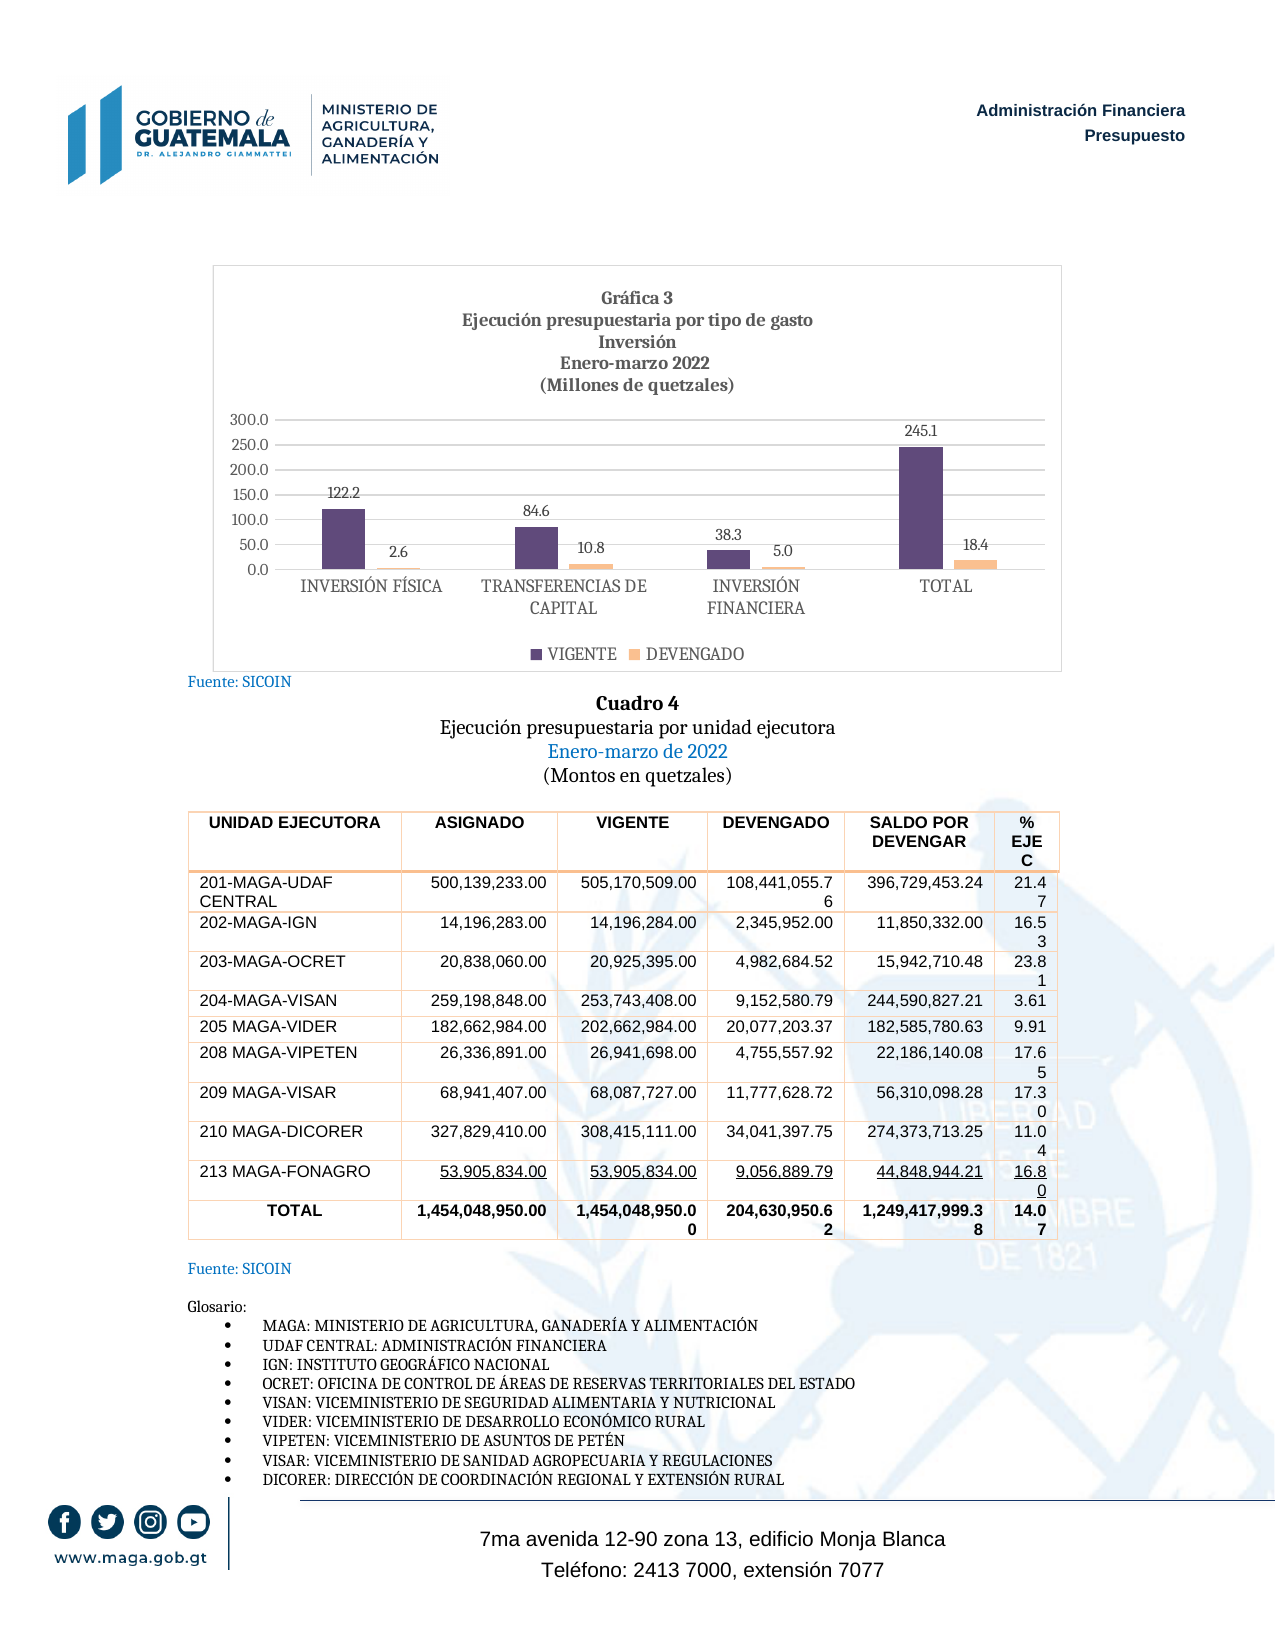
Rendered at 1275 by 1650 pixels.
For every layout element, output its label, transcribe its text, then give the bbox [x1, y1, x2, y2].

table_cell 308,415,111.00 [558, 1122, 707, 1160]
list VIDER: VICEMINISTERIO DE DESARROLLO ECONÓMICO RURAL [225, 1413, 1087, 1432]
table_cell 16.53 [995, 913, 1057, 951]
table_cell 34,041,397.75 [708, 1122, 844, 1160]
table_header VIGENTE [558, 813, 707, 870]
list IGN: INSTITUTO GEOGRÁFICO NACIONAL [225, 1355, 1087, 1374]
table_header UNIDAD EJECUTORA [189, 813, 401, 870]
table_cell 9,152,580.79 [708, 991, 844, 1016]
list DICORER: DIRECCIÓN DE COORDINACIÓN REGIONAL Y EXTENSIÓN RURAL [225, 1470, 1087, 1489]
picture [476, 761, 1275, 1499]
list VIPETEN: VICEMINISTERIO DE ASUNTOS DE PETÉN [225, 1432, 1087, 1451]
table_cell 9.91 [995, 1017, 1057, 1042]
table_cell 205 MAGA-VIDER [189, 1017, 401, 1042]
table_cell 20,925,395.00 [558, 952, 707, 990]
table_cell 244,590,827.21 [845, 991, 994, 1016]
table_cell 259,198,848.00 [402, 991, 557, 1016]
table_cell 500,139,233.00 [402, 873, 557, 911]
table_cell 327,829,410.00 [402, 1122, 557, 1160]
list MAGA: MINISTERIO DE AGRICULTURA, GANADERÍA Y ALIMENTACIÓN [225, 1317, 1087, 1336]
table_cell 14.07 [995, 1201, 1057, 1239]
list OCRET: OFICINA DE CONTROL DE ÁREAS DE RESERVAS TERRITORIALES DEL ESTADO [225, 1374, 1087, 1393]
table_cell 44,848,944.21 [845, 1161, 994, 1200]
table_header SALDO POR DEVENGAR [845, 813, 994, 870]
table_cell 1,454,048,950.00 [402, 1201, 557, 1239]
table_cell 22,186,140.08 [845, 1043, 994, 1082]
table_cell 2,345,952.00 [708, 913, 844, 951]
table_cell 208 MAGA-VIPETEN [189, 1043, 401, 1082]
table_cell 505,170,509.00 [558, 873, 707, 911]
table_cell 204-MAGA-VISAN [189, 991, 401, 1016]
table_cell 213 MAGA-FONAGRO [189, 1161, 401, 1200]
table_header DEVENGADO [708, 813, 844, 870]
picture [25, 1483, 254, 1586]
text (Montos en quetzales) [187, 763, 1087, 787]
table_header ASIGNADO [402, 813, 557, 870]
table_cell 202-MAGA-IGN [189, 913, 401, 951]
table_cell 253,743,408.00 [558, 991, 707, 1016]
table_cell 1,454,048,950.00 [558, 1201, 707, 1239]
text Fuente: SICOIN [187, 672, 1087, 692]
table_cell 21.47 [995, 873, 1057, 911]
table_cell 182,585,780.63 [845, 1017, 994, 1042]
text Cuadro 4 [187, 692, 1087, 716]
table_cell 68,941,407.00 [402, 1083, 557, 1121]
table_cell 20,838,060.00 [402, 952, 557, 990]
table_cell 1,249,417,999.38 [845, 1201, 994, 1239]
table_cell 182,662,984.00 [402, 1017, 557, 1042]
table_cell 202,662,984.00 [558, 1017, 707, 1042]
table_cell 11.04 [995, 1122, 1057, 1160]
picture [56, 75, 450, 196]
table_cell 11,850,332.00 [845, 913, 994, 951]
table_cell 17.65 [995, 1043, 1057, 1082]
table_cell 4,755,557.92 [708, 1043, 844, 1082]
table_cell 210 MAGA-DICORER [189, 1122, 401, 1160]
table_cell 203-MAGA-OCRET [189, 952, 401, 990]
table_header % EJEC [995, 813, 1059, 870]
table_cell 53,905,834.00 [402, 1161, 557, 1200]
table_cell 108,441,055.76 [708, 873, 844, 911]
table_cell 68,087,727.00 [558, 1083, 707, 1121]
table_cell 3.61 [995, 991, 1057, 1016]
table_cell 204,630,950.62 [708, 1201, 844, 1239]
table_cell 20,077,203.37 [708, 1017, 844, 1042]
table_cell 396,729,453.24 [845, 873, 994, 911]
table_cell TOTAL [189, 1201, 401, 1239]
table_cell 9,056,889.79 [708, 1161, 844, 1200]
table_cell 14,196,284.00 [558, 913, 707, 951]
text Enero-marzo de 2022 [187, 739, 1087, 763]
text Glosario: [187, 1298, 1087, 1317]
table_cell 11,777,628.72 [708, 1083, 844, 1121]
table_cell 17.30 [995, 1083, 1057, 1121]
table_cell 56,310,098.28 [845, 1083, 994, 1121]
table_cell 26,941,698.00 [558, 1043, 707, 1082]
table_cell 14,196,283.00 [402, 913, 557, 951]
table_cell 201-MAGA-UDAF CENTRAL [189, 873, 401, 911]
text Fuente: SICOIN [187, 1259, 1087, 1278]
table_cell 15,942,710.48 [845, 952, 994, 990]
table_cell 53,905,834.00 [558, 1161, 707, 1200]
list VISAN: VICEMINISTERIO DE SEGURIDAD ALIMENTARIA Y NUTRICIONAL [225, 1393, 1087, 1413]
table_cell 209 MAGA-VISAR [189, 1083, 401, 1121]
list VISAR: VICEMINISTERIO DE SANIDAD AGROPECUARIA Y REGULACIONES [225, 1451, 1087, 1470]
table_cell 16.80 [995, 1161, 1057, 1200]
table_cell 4,982,684.52 [708, 952, 844, 990]
list UDAF CENTRAL: ADMINISTRACIÓN FINANCIERA [225, 1336, 1087, 1355]
table_cell 274,373,713.25 [845, 1122, 994, 1160]
text Ejecución presupuestaria por unidad ejecutora [187, 716, 1087, 739]
table_cell 26,336,891.00 [402, 1043, 557, 1082]
table_cell 23.81 [995, 952, 1057, 990]
